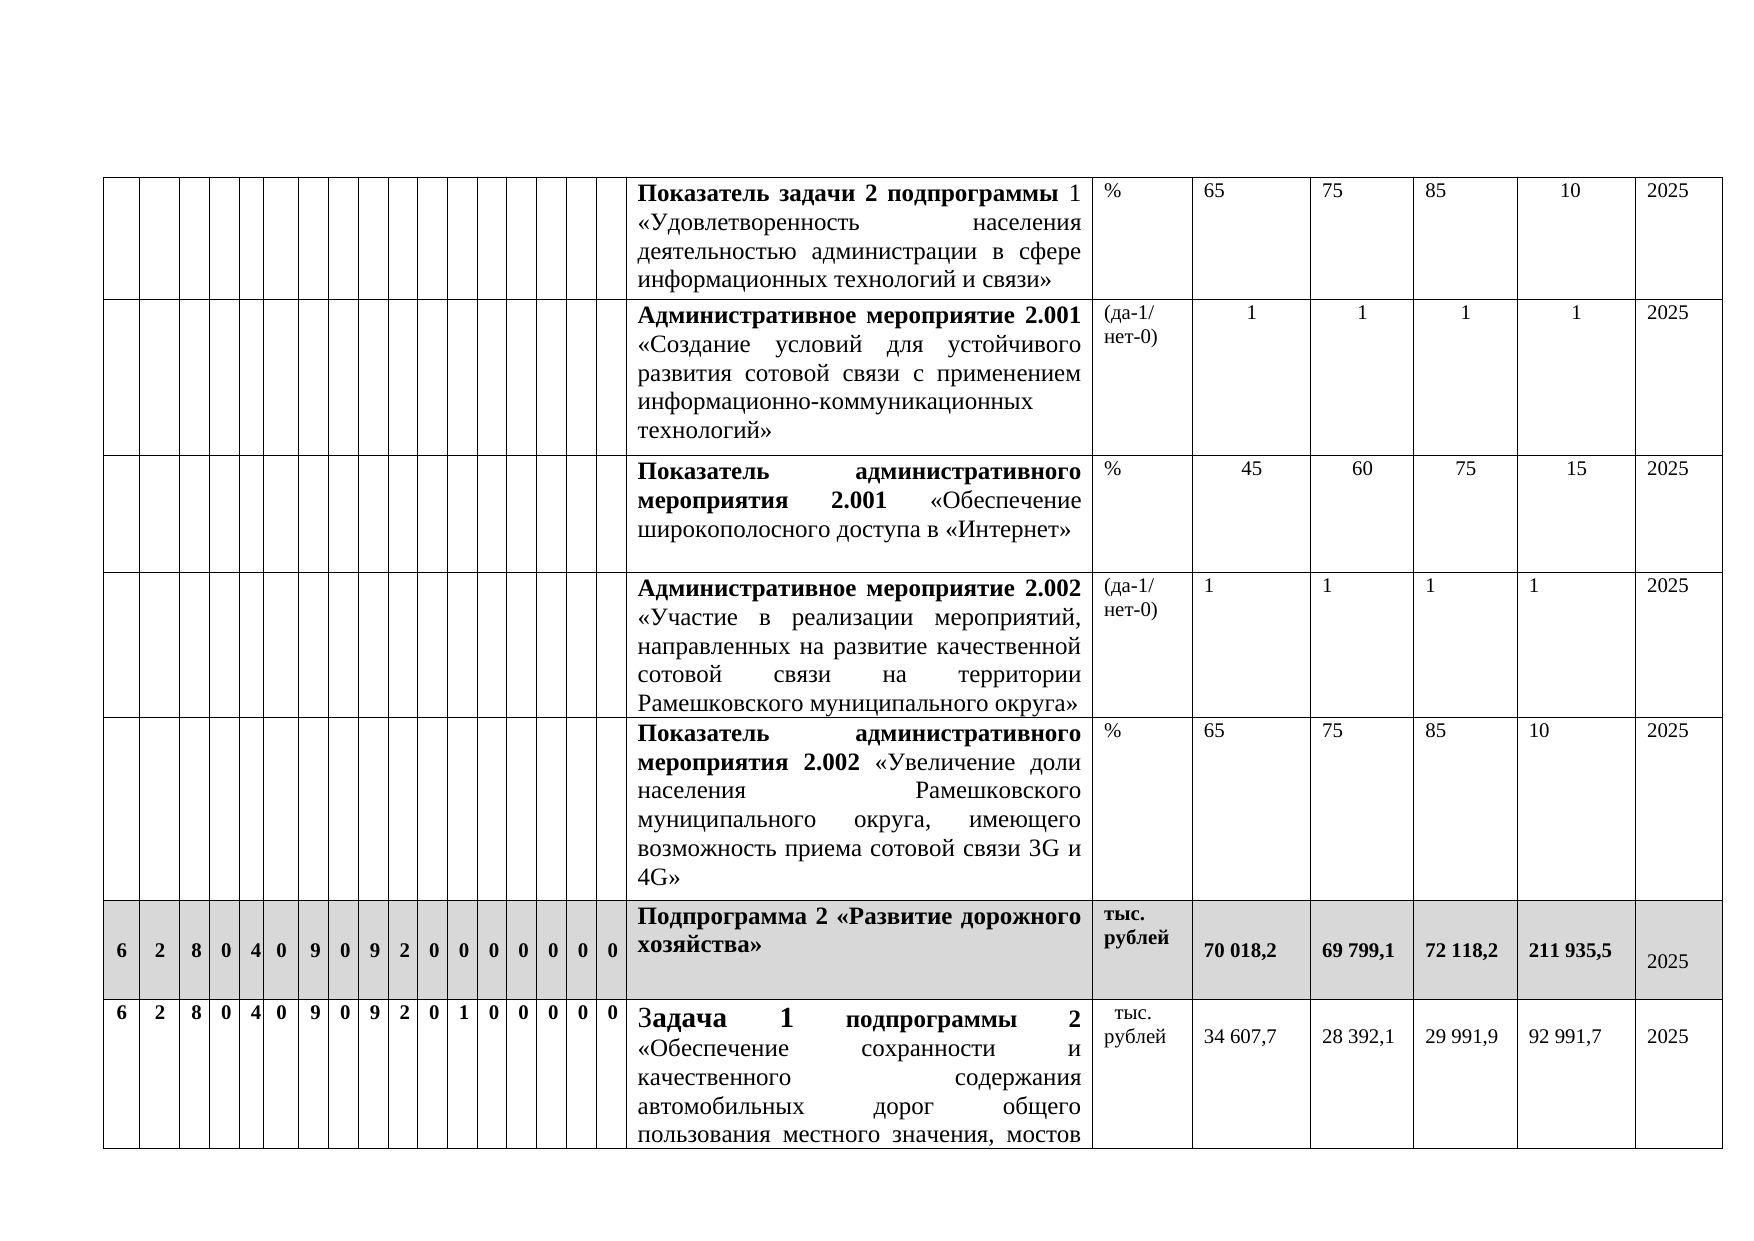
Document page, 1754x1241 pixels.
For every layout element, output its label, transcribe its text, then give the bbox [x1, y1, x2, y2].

table_cell [537, 456, 566, 572]
table_cell Показатель задачи 2 подпрограммы 1 «Удовлетворенность населения деятельностью администрации в сфере информационных технологий и связи» [627, 178, 1092, 299]
table_cell 0 [478, 901, 506, 999]
table_cell [104, 456, 139, 572]
table_cell [389, 573, 417, 717]
table_cell [180, 573, 209, 717]
table_cell [210, 300, 239, 455]
table_cell [359, 300, 388, 455]
table_cell [264, 178, 298, 299]
table_cell 0 [567, 901, 596, 999]
table_cell [299, 573, 328, 717]
table_cell [567, 300, 596, 455]
table_cell 10 [1518, 178, 1635, 299]
table_cell [299, 178, 328, 299]
table_cell 45 [1193, 456, 1310, 572]
table_cell [299, 300, 328, 455]
table_cell [240, 300, 263, 455]
table_cell 2025 [1636, 901, 1722, 999]
table_cell Подпрограмма 2 «Развитие дорожного хозяйства» [627, 901, 1092, 999]
table_cell [597, 178, 626, 299]
table_cell 2025 [1636, 718, 1722, 900]
table_cell 1 [1311, 573, 1413, 717]
table_cell Показатель административного мероприятия 2.001 «Обеспечение широкополосного доступа в «Интернет» [627, 456, 1092, 572]
table_cell 1 [1193, 573, 1310, 717]
table_cell [537, 300, 566, 455]
table_cell 72 118,2 [1414, 901, 1517, 999]
table_cell 85 [1414, 718, 1517, 900]
table_cell % [1093, 178, 1192, 299]
table_cell 28 392,1 [1311, 1000, 1413, 1148]
table_cell 211 935,5 [1518, 901, 1635, 999]
table_cell [104, 573, 139, 717]
table_cell 75 [1311, 178, 1413, 299]
table_cell 75 [1414, 456, 1517, 572]
table_cell [448, 718, 477, 900]
table_cell 85 [1414, 178, 1517, 299]
table_cell [448, 456, 477, 572]
table_cell 0 [507, 901, 536, 999]
table_cell 0 [537, 901, 566, 999]
table_cell тыс. рублей [1093, 1000, 1192, 1148]
table_cell [567, 178, 596, 299]
table_cell [478, 300, 506, 455]
table_cell [104, 300, 139, 455]
table_cell [507, 456, 536, 572]
table_cell [389, 300, 417, 455]
table_cell [418, 300, 447, 455]
table_cell тыс. рублей [1093, 901, 1192, 999]
table_cell [359, 456, 388, 572]
table_cell [478, 718, 506, 900]
table_cell % [1093, 456, 1192, 572]
table_cell (да-1/нет-0) [1093, 300, 1192, 455]
table_cell 1 [448, 1000, 477, 1148]
table_cell 0 [210, 1000, 239, 1148]
table_cell 2025 [1636, 178, 1722, 299]
table_cell [180, 456, 209, 572]
table_cell 1 [1311, 300, 1413, 455]
table_cell 0 [597, 901, 626, 999]
table_cell (да-1/нет-0) [1093, 573, 1192, 717]
table_cell [597, 573, 626, 717]
table_cell [104, 178, 139, 299]
table_cell 9 [359, 901, 388, 999]
table_cell Показатель административного мероприятия 2.002 «Увеличение доли населения Рамешковского муниципального округа, имеющего возможность приема сотовой связи 3G и 4G» [627, 718, 1092, 900]
table_cell 4 [240, 1000, 263, 1148]
table_cell 6 [104, 901, 139, 999]
table_cell 2 [389, 901, 417, 999]
table_cell [240, 573, 263, 717]
table_cell [448, 178, 477, 299]
table_cell 2 [140, 1000, 179, 1148]
table_cell [210, 456, 239, 572]
table_cell 4 [240, 901, 263, 999]
table_cell [140, 456, 179, 572]
table_cell [418, 573, 447, 717]
table_cell 0 [537, 1000, 566, 1148]
table_cell 8 [180, 1000, 209, 1148]
table_cell [180, 178, 209, 299]
table_cell [140, 178, 179, 299]
table_cell [299, 718, 328, 900]
table_cell [264, 573, 298, 717]
table_cell [264, 456, 298, 572]
table_cell [478, 178, 506, 299]
table_cell 69 799,1 [1311, 901, 1413, 999]
table_cell [329, 178, 358, 299]
table_cell [180, 718, 209, 900]
table_cell [104, 718, 139, 900]
table_cell [478, 456, 506, 572]
table_cell 2025 [1636, 456, 1722, 572]
table_cell [567, 718, 596, 900]
table_cell 0 [329, 901, 358, 999]
table_cell 2025 [1636, 300, 1722, 455]
table_cell 0 [418, 1000, 447, 1148]
table_cell [507, 718, 536, 900]
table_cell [627, 1000, 1092, 1148]
table_cell 0 [597, 1000, 626, 1148]
table_cell [448, 573, 477, 717]
table_cell [507, 300, 536, 455]
table_cell [597, 300, 626, 455]
table_cell 2 [389, 1000, 417, 1148]
table_cell [210, 718, 239, 900]
table_cell 0 [448, 901, 477, 999]
table_cell 8 [180, 901, 209, 999]
table_cell [448, 300, 477, 455]
table_cell [140, 573, 179, 717]
table_cell 1 [1193, 300, 1310, 455]
table_cell [418, 178, 447, 299]
table_cell [567, 456, 596, 572]
table_cell 0 [264, 1000, 298, 1148]
table_cell 0 [478, 1000, 506, 1148]
table_cell 2025 [1636, 573, 1722, 717]
table_cell [597, 456, 626, 572]
table_cell [140, 718, 179, 900]
table_cell [537, 573, 566, 717]
table_cell 1 [1414, 300, 1517, 455]
table_cell 0 [329, 1000, 358, 1148]
table_cell [140, 300, 179, 455]
table_cell [240, 178, 263, 299]
table_cell 60 [1311, 456, 1413, 572]
table_cell % [1093, 718, 1192, 900]
table_cell [329, 573, 358, 717]
table_cell 75 [1311, 718, 1413, 900]
table_cell 0 [507, 1000, 536, 1148]
table_cell [329, 718, 358, 900]
table_cell [389, 718, 417, 900]
table_cell [210, 178, 239, 299]
table_cell 9 [359, 1000, 388, 1148]
table_cell 29 991,9 [1414, 1000, 1517, 1148]
table_cell 0 [567, 1000, 596, 1148]
table_cell 70 018,2 [1193, 901, 1310, 999]
table_cell 2025 [1636, 1000, 1722, 1148]
table_cell 65 [1193, 718, 1310, 900]
table_cell 9 [299, 1000, 328, 1148]
table_cell [418, 718, 447, 900]
table_cell 15 [1518, 456, 1635, 572]
table_cell [597, 718, 626, 900]
table_cell [478, 573, 506, 717]
table_cell 10 [1518, 718, 1635, 900]
table_cell [240, 456, 263, 572]
table_cell [359, 178, 388, 299]
table_cell [240, 718, 263, 900]
table_cell 9 [299, 901, 328, 999]
table_cell 65 [1193, 178, 1310, 299]
table_cell Административное мероприятие 2.001 «Создание условий для устойчивого развития сотовой связи с применением информационно-коммуникационных технологий» [627, 300, 1092, 455]
table_cell [418, 456, 447, 572]
table_cell 1 [1518, 573, 1635, 717]
table_cell 2 [140, 901, 179, 999]
table_cell [210, 573, 239, 717]
table_cell [264, 300, 298, 455]
table_cell [329, 300, 358, 455]
table_cell [264, 718, 298, 900]
table_cell 1 [1414, 573, 1517, 717]
table_cell [567, 573, 596, 717]
table_cell [537, 718, 566, 900]
table_cell [537, 178, 566, 299]
table_cell 6 [104, 1000, 139, 1148]
table_cell 92 991,7 [1518, 1000, 1635, 1148]
table_cell 0 [418, 901, 447, 999]
table_cell 0 [210, 901, 239, 999]
table_cell 0 [264, 901, 298, 999]
table_cell [299, 456, 328, 572]
table_cell [329, 456, 358, 572]
table_cell Административное мероприятие 2.002 «Участие в реализации мероприятий, направленных на развитие качественной сотовой связи на территории Рамешковского муниципального округа» [627, 573, 1092, 717]
table_cell 34 607,7 [1193, 1000, 1310, 1148]
table_cell [507, 178, 536, 299]
table_cell 1 [1518, 300, 1635, 455]
table_cell [389, 456, 417, 572]
table_cell [359, 718, 388, 900]
table_cell [507, 573, 536, 717]
table_cell [389, 178, 417, 299]
table_cell [359, 573, 388, 717]
table_cell [180, 300, 209, 455]
